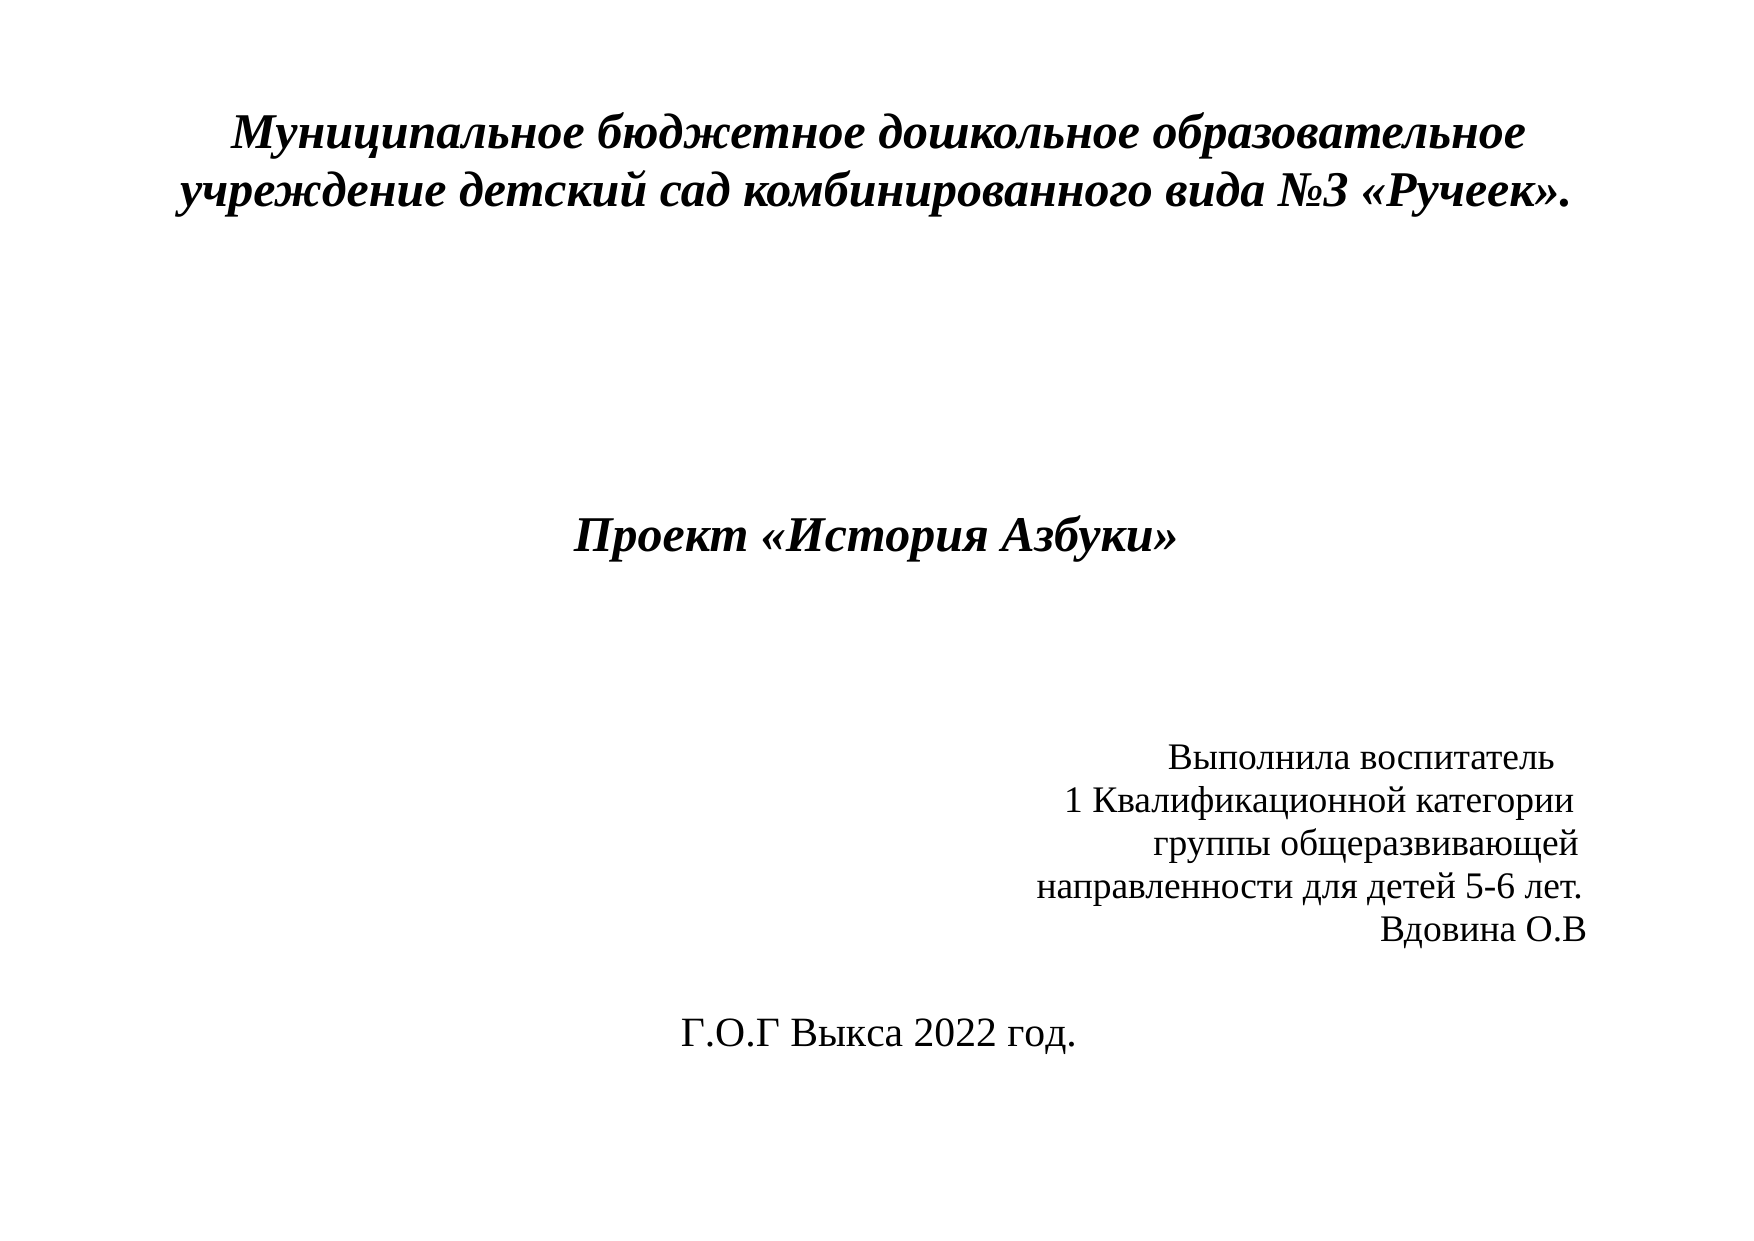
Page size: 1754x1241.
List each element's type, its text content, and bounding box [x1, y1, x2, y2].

text группы общеразвивающей [133, 821, 1624, 864]
text Г.О.Г Выкса 2022 год. [133, 1007, 1624, 1055]
text 1 Квалификационной категории [133, 777, 1624, 821]
text направленности для детей 5-6 лет. [133, 864, 1624, 907]
text Проект «История Азбуки» [133, 504, 1624, 562]
text Муниципальное бюджетное дошкольное образовательное [133, 102, 1624, 159]
text Выполнила воспитатель [133, 734, 1624, 777]
text учреждение детский сад комбинированного вида №3 «Ручеек». [133, 159, 1624, 217]
text Вдовина О.В [133, 907, 1624, 950]
